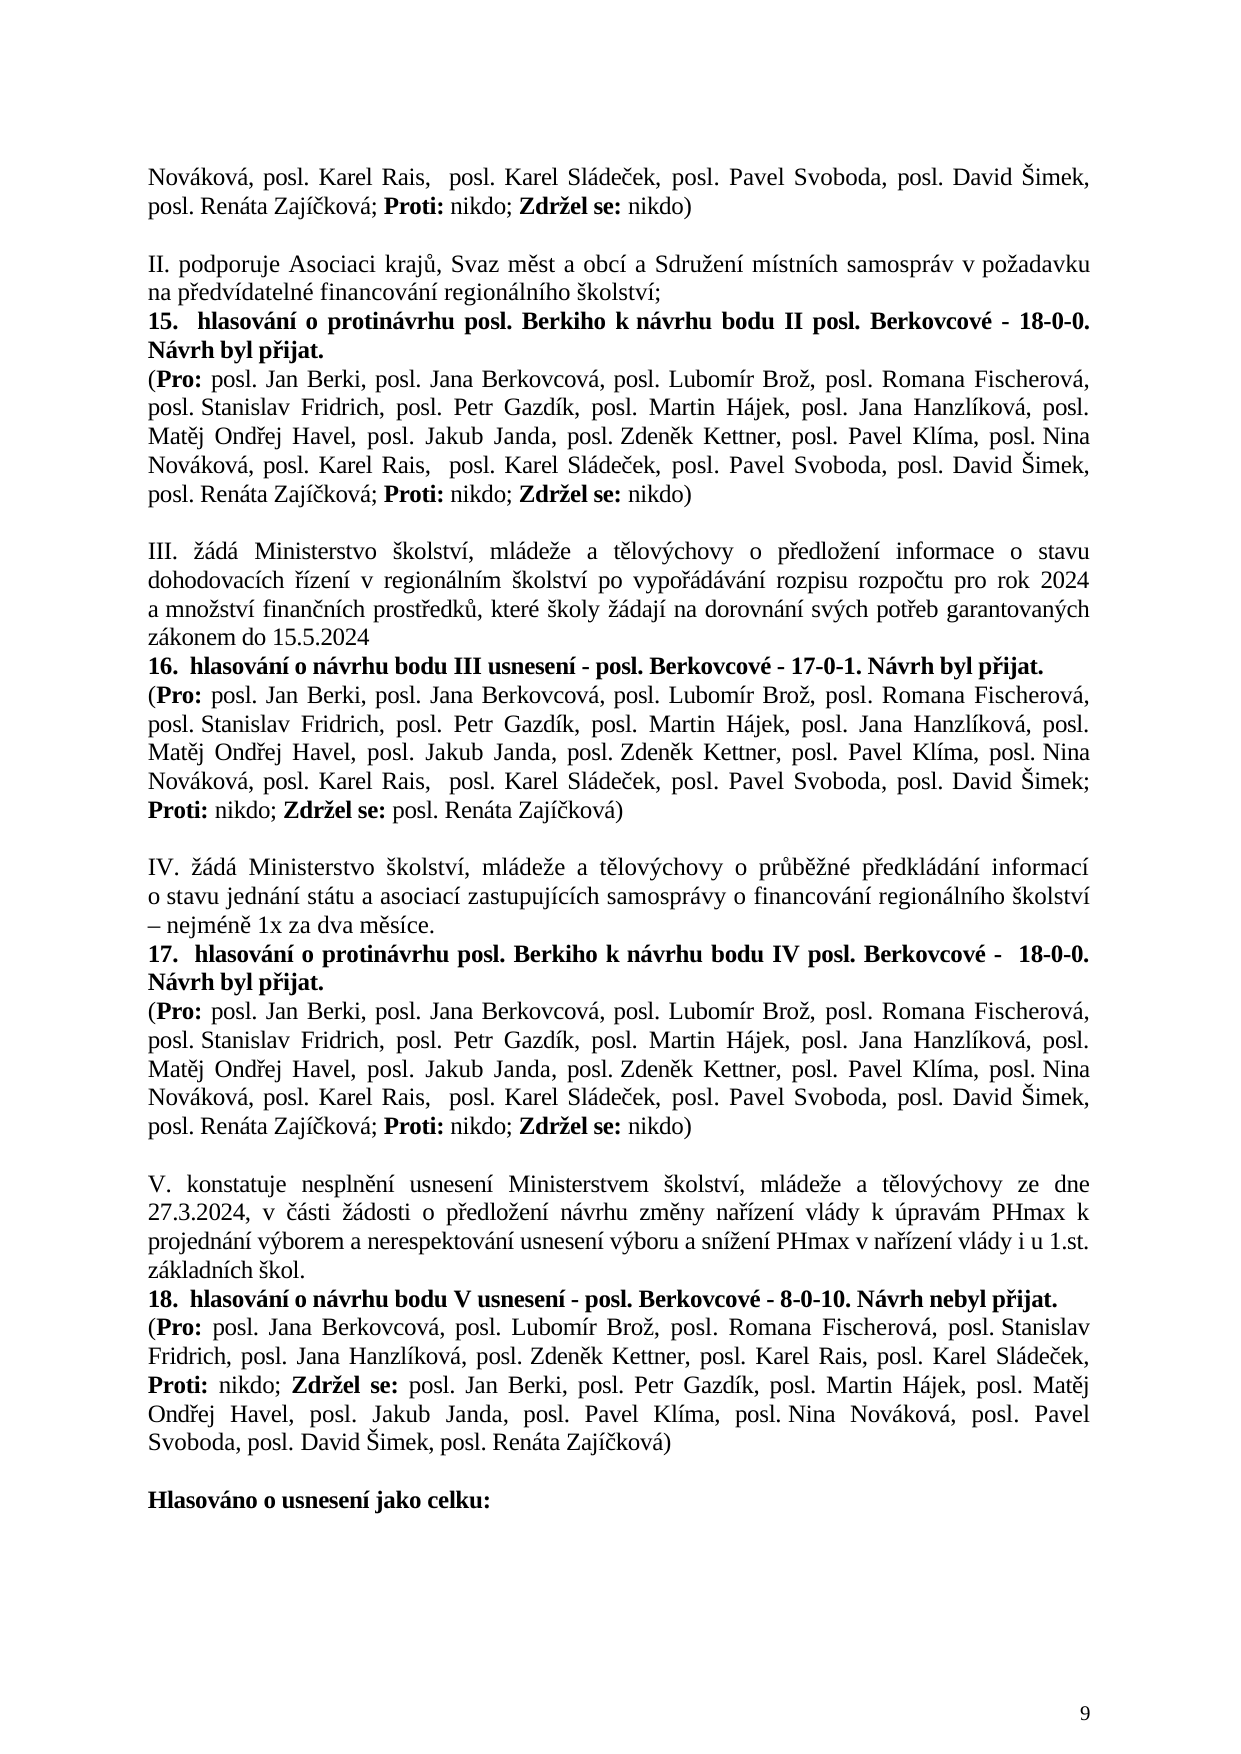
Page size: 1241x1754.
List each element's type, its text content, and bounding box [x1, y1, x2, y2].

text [148, 162, 1090, 220]
text II. podporuje Asociaci krajů, Svaz měst a obcí a Sdružení místních samospráv v požadavku na předvídatelné financování regionálního školství; [148, 249, 1090, 306]
text 17. hlasování o protinávrhu posl. Berkiho k návrhu bodu IV posl. Berkovcové - 18-0-0. Návrh byl přijat. [148, 939, 1090, 996]
text 16. hlasování o návrhu bodu III usnesení - posl. Berkovcové - 17-0-1. Návrh byl přijat. [148, 651, 1090, 680]
text IV. žádá Ministerstvo školství, mládeže a tělovýchovy o průběžné předkládání informací o stavu jednání státu a asociací zastupujících samosprávy o financování regionálního školství – nejméně 1x za dva měsíce. [148, 852, 1090, 939]
text (Pro: posl. Jan Berki, posl. Jana Berkovcová, posl. Lubomír Brož, posl. Romana Fischerová, posl. Stanislav Fridrich, posl. Petr Gazdík, posl. Martin Hájek, posl. Jana Hanzlíková, posl. Matěj Ondřej Havel, posl. Jakub Janda, posl. Zdeněk Kettner, posl. Pavel Klíma, posl. Nina Nováková, posl. Karel Rais, posl. Karel Sládeček, posl. Pavel Svoboda, posl. David Šimek; Proti: nikdo; Zdržel se: posl. Renáta Zajíčková) [148, 680, 1090, 824]
text 18. hlasování o návrhu bodu V usnesení - posl. Berkovcové - 8-0-10. Návrh nebyl přijat. [148, 1284, 1090, 1312]
text 15. hlasování o protinávrhu posl. Berkiho k návrhu bodu II posl. Berkovcové - 18-0-0. Návrh byl přijat. [148, 306, 1090, 364]
text III. žádá Ministerstvo školství, mládeže a tělovýchovy o předložení informace o stavu dohodovacích řízení v regionálním školství po vypořádávání rozpisu rozpočtu pro rok 2024 a množství finančních prostředků, které školy žádají na dorovnání svých potřeb garantovaných zákonem do 15.5.2024 [148, 536, 1090, 651]
text V. konstatuje nesplnění usnesení Ministerstvem školství, mládeže a tělovýchovy ze dne 27.3.2024, v části žádosti o předložení návrhu změny nařízení vlády k úpravám PHmax k projednání výborem a nerespektování usnesení výboru a snížení PHmax v nařízení vlády i u 1.st. základních škol. [148, 1169, 1090, 1284]
text Hlasováno o usnesení jako celku: [148, 1485, 1090, 1514]
text (Pro: posl. Jana Berkovcová, posl. Lubomír Brož, posl. Romana Fischerová, posl. Stanislav Fridrich, posl. Jana Hanzlíková, posl. Zdeněk Kettner, posl. Karel Rais, posl. Karel Sládeček, Proti: nikdo; Zdržel se: posl. Jan Berki, posl. Petr Gazdík, posl. Martin Hájek, posl. Matěj Ondřej Havel, posl. Jakub Janda, posl. Pavel Klíma, posl. Nina Nováková, posl. Pavel Svoboda, posl. David Šimek, posl. Renáta Zajíčková) [148, 1312, 1090, 1456]
